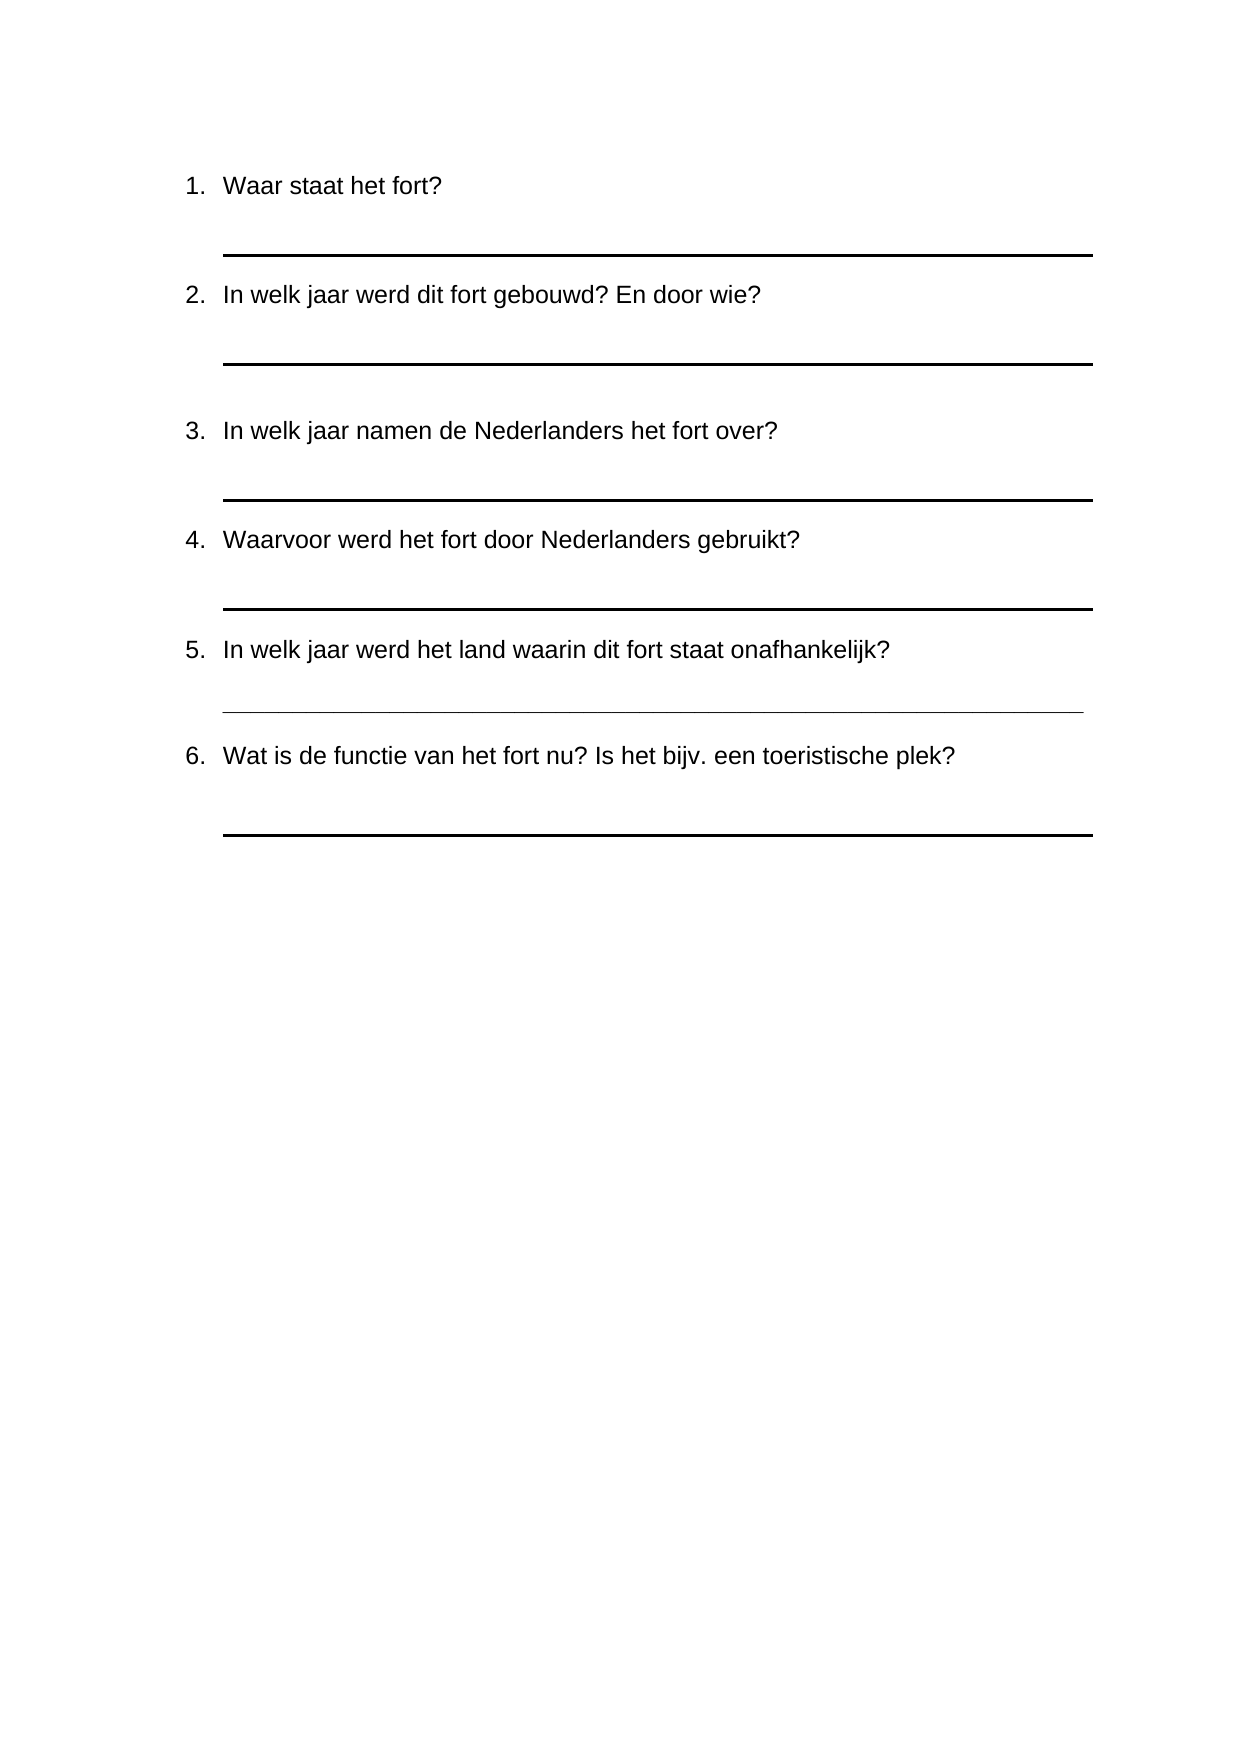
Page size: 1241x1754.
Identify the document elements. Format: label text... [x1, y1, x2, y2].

list ______________________________________________________________ [223, 663, 1093, 715]
list In welk jaar werd dit fort gebouwd? En door wie? [185, 283, 1093, 309]
list Wat is de functie van het fort nu? Is het bijv. een toeristische plek? [185, 741, 1093, 770]
list In welk jaar werd het land waarin dit fort staat onafhankelijk? [185, 637, 1093, 663]
list In welk jaar namen de Nederlanders het fort over? [185, 418, 1093, 444]
list Waarvoor werd het fort door Nederlanders gebruikt? [185, 528, 1093, 554]
list Waar staat het fort? [185, 174, 1093, 200]
